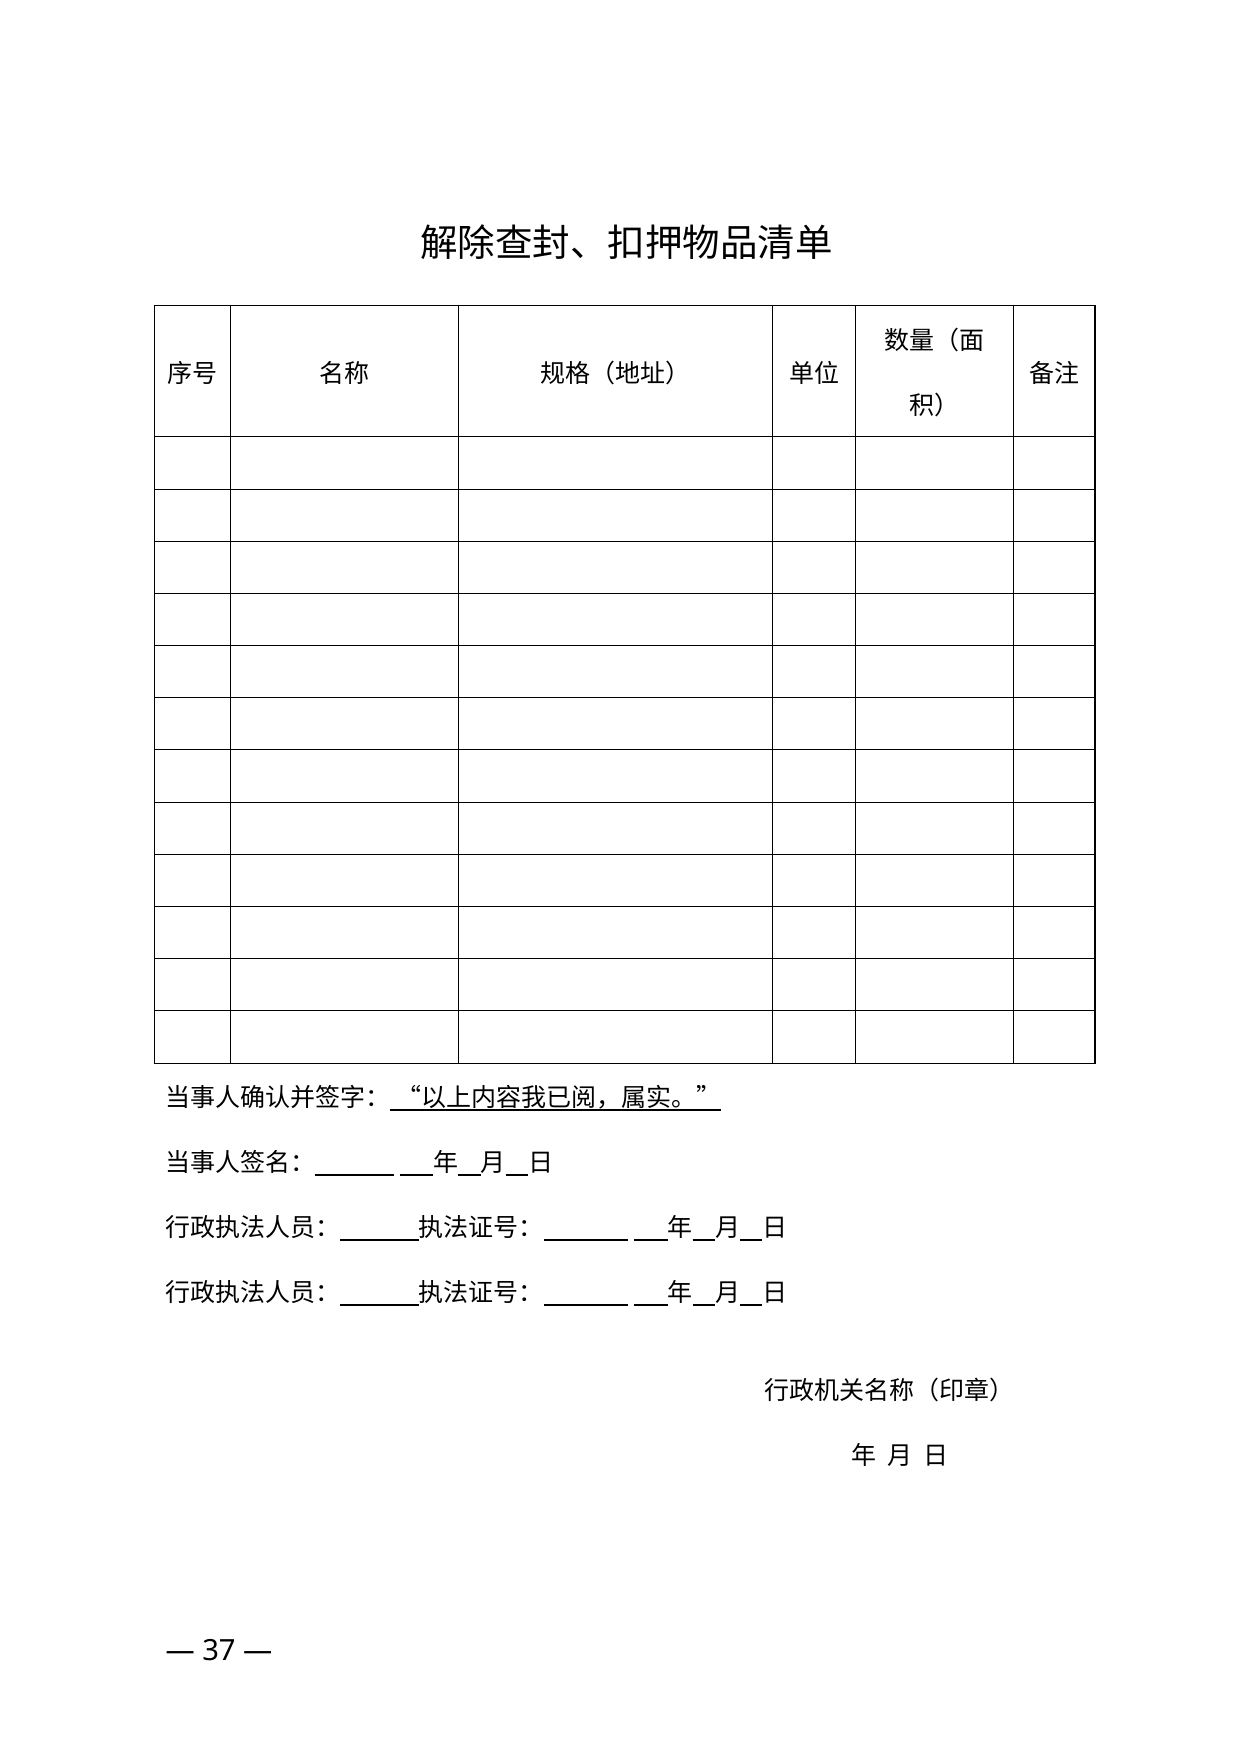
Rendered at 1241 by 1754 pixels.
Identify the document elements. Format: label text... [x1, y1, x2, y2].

text 行政机关名称（印章） [165, 1356, 1021, 1421]
table_cell [856, 750, 1013, 802]
table_header 备注 [1014, 306, 1094, 436]
table_cell [155, 803, 230, 854]
table_cell [773, 594, 855, 645]
table_cell [155, 698, 230, 749]
table_cell [459, 542, 772, 593]
table_cell [773, 803, 855, 854]
table_cell [459, 437, 772, 488]
table_cell [1014, 490, 1094, 541]
text 行政执法人员： 执法证号： 年 月 日 [165, 1193, 1087, 1258]
table_cell [155, 750, 230, 802]
table_cell [856, 490, 1013, 541]
table_cell [231, 594, 458, 645]
table_cell [155, 1011, 230, 1062]
table_cell [155, 855, 230, 906]
text 行政执法人员： 执法证号： 年 月 日 [165, 1258, 1087, 1323]
table_cell [773, 855, 855, 906]
table_cell [459, 855, 772, 906]
table_cell [856, 437, 1013, 488]
table_cell [459, 490, 772, 541]
table_cell [155, 437, 230, 488]
table_cell [856, 855, 1013, 906]
table_cell [856, 803, 1013, 854]
table_cell [231, 803, 458, 854]
table_header 数量（面积） [856, 306, 1013, 436]
table_cell [231, 437, 458, 488]
table_header 序号 [155, 306, 230, 436]
table_cell [856, 907, 1013, 958]
table_cell [1014, 750, 1094, 802]
table_cell [773, 907, 855, 958]
table_cell [459, 959, 772, 1010]
table_cell [1014, 907, 1094, 958]
table_cell [1014, 855, 1094, 906]
text 当事人签名： 年 月 日 [165, 1128, 1087, 1193]
table_cell [1014, 594, 1094, 645]
table_cell [459, 594, 772, 645]
table_cell [231, 1011, 458, 1062]
table_cell [773, 490, 855, 541]
table_cell [856, 594, 1013, 645]
table_cell [1014, 437, 1094, 488]
text 解除查封、扣押物品清单 [165, 208, 1087, 273]
table_cell [231, 646, 458, 697]
text 当事人确认并签字： “以上内容我已阅，属实。” [165, 1064, 1087, 1128]
table_cell [773, 959, 855, 1010]
table_cell [459, 750, 772, 802]
table_cell [231, 698, 458, 749]
table_cell [231, 490, 458, 541]
table_cell [773, 750, 855, 802]
table_cell [231, 855, 458, 906]
table_cell [773, 1011, 855, 1062]
table_header 单位 [773, 306, 855, 436]
table_cell [773, 646, 855, 697]
table_cell [856, 542, 1013, 593]
table_cell [459, 698, 772, 749]
table_cell [231, 542, 458, 593]
table_cell [1014, 1011, 1094, 1062]
table_cell [773, 437, 855, 488]
table_cell [155, 907, 230, 958]
table_cell [773, 698, 855, 749]
table_header 规格（地址） [459, 306, 772, 436]
table_cell [459, 646, 772, 697]
table_cell [856, 698, 1013, 749]
table_cell [459, 803, 772, 854]
table_cell [231, 959, 458, 1010]
table_cell [155, 594, 230, 645]
table_cell [155, 646, 230, 697]
table_cell [856, 1011, 1013, 1062]
table_cell [1014, 803, 1094, 854]
table_cell [155, 490, 230, 541]
table_cell [856, 959, 1013, 1010]
table_header 名称 [231, 306, 458, 436]
table_cell [856, 646, 1013, 697]
table_cell [459, 907, 772, 958]
table_cell [459, 1011, 772, 1062]
table_cell [155, 959, 230, 1010]
table_cell [231, 750, 458, 802]
table_cell [1014, 542, 1094, 593]
table_cell [1014, 646, 1094, 697]
table_cell [1014, 959, 1094, 1010]
text 年 月 日 [165, 1421, 1043, 1486]
table_cell [1014, 698, 1094, 749]
table_cell [773, 542, 855, 593]
table_cell [231, 907, 458, 958]
table_cell [155, 542, 230, 593]
